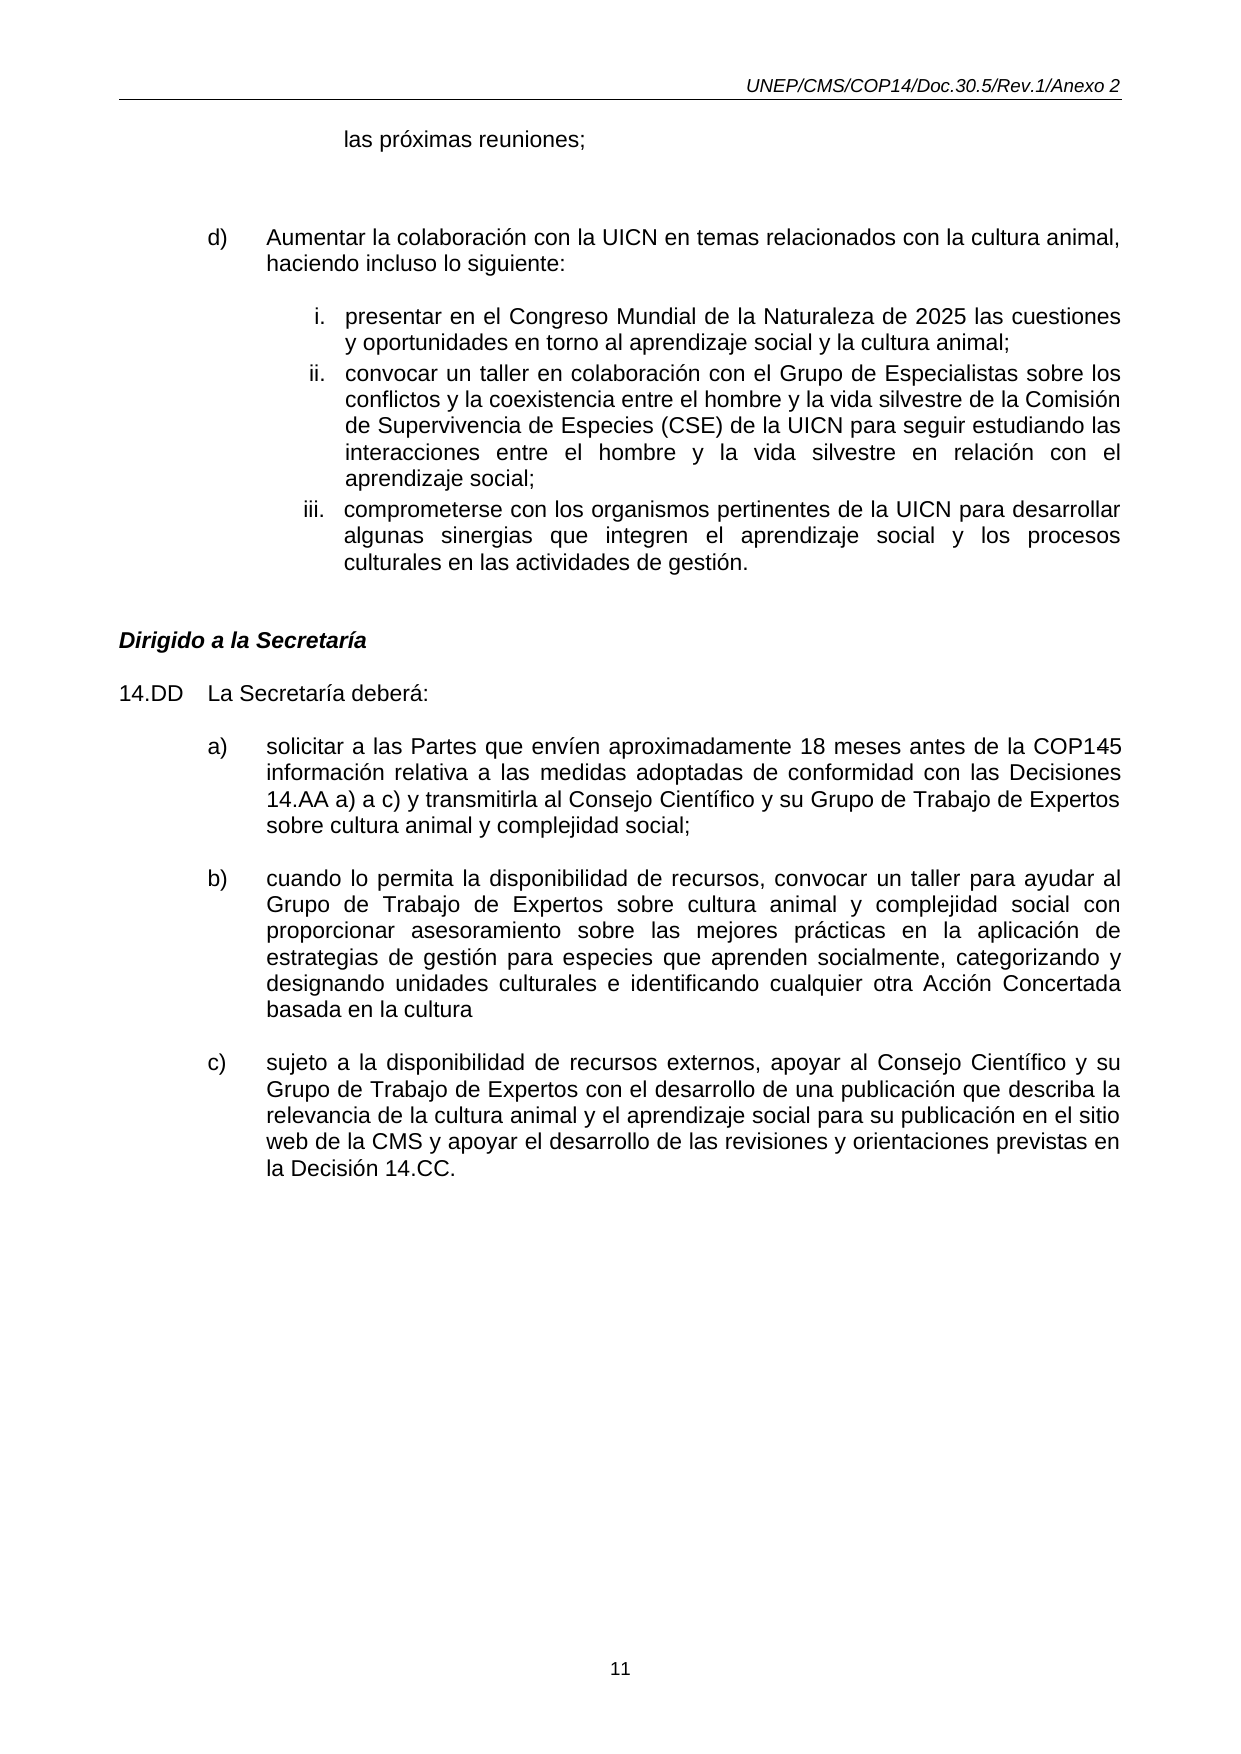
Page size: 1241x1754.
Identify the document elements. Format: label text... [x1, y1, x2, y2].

text 14.DD La Secretaría deberá: [118, 680, 1122, 707]
list solicitar a las Partes que envíen aproximadamente 18 meses antes de la COP145 información relativa a las medidas adoptadas de conformidad con las Decisiones 14.AA a) a c) y transmitirla al Consejo Científico y su Grupo de Trabajo de Expertos sobre cultura animal y complejidad social; [207, 733, 1122, 838]
list cuando lo permita la disponibilidad de recursos, convocar un taller para ayudar al Grupo de Trabajo de Expertos sobre cultura animal y complejidad social con proporcionar asesoramiento sobre las mejores prácticas en la aplicación de estrategias de gestión para especies que aprenden socialmente, categorizando y designando unidades culturales e identificando cualquier otra Acción Concertada basada en la cultura [207, 865, 1122, 1023]
list comprometerse con los organismos pertinentes de la UICN para desarrollar algunas sinergias que integren el aprendizaje social y los procesos culturales en las actividades de gestión. [325, 496, 1122, 575]
list Aumentar la colaboración con la UICN en temas relacionados con la cultura animal, haciendo incluso lo siguiente: [207, 224, 1122, 277]
list sujeto a la disponibilidad de recursos externos, apoyar al Consejo Científico y su Grupo de Trabajo de Expertos con el desarrollo de una publicación que describa la relevancia de la cultura animal y el aprendizaje social para su publicación en el sitio web de la CMS y apoyar el desarrollo de las revisiones y orientaciones previstas en la Decisión 14.CC. [207, 1049, 1122, 1181]
list presentar en el Congreso Mundial de la Naturaleza de 2025 las cuestiones y oportunidades en torno al aprendizaje social y la cultura animal; [326, 303, 1122, 356]
text Dirigido a la Secretaría [118, 627, 1122, 654]
list convocar un taller en colaboración con el Grupo de Especialistas sobre los conflictos y la coexistencia entre el hombre y la vida silvestre de la Comisión de Supervivencia de Especies (CSE) de la UICN para seguir estudiando las interacciones entre el hombre y la vida silvestre en relación con el aprendizaje social; [326, 360, 1122, 492]
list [325, 126, 1122, 152]
